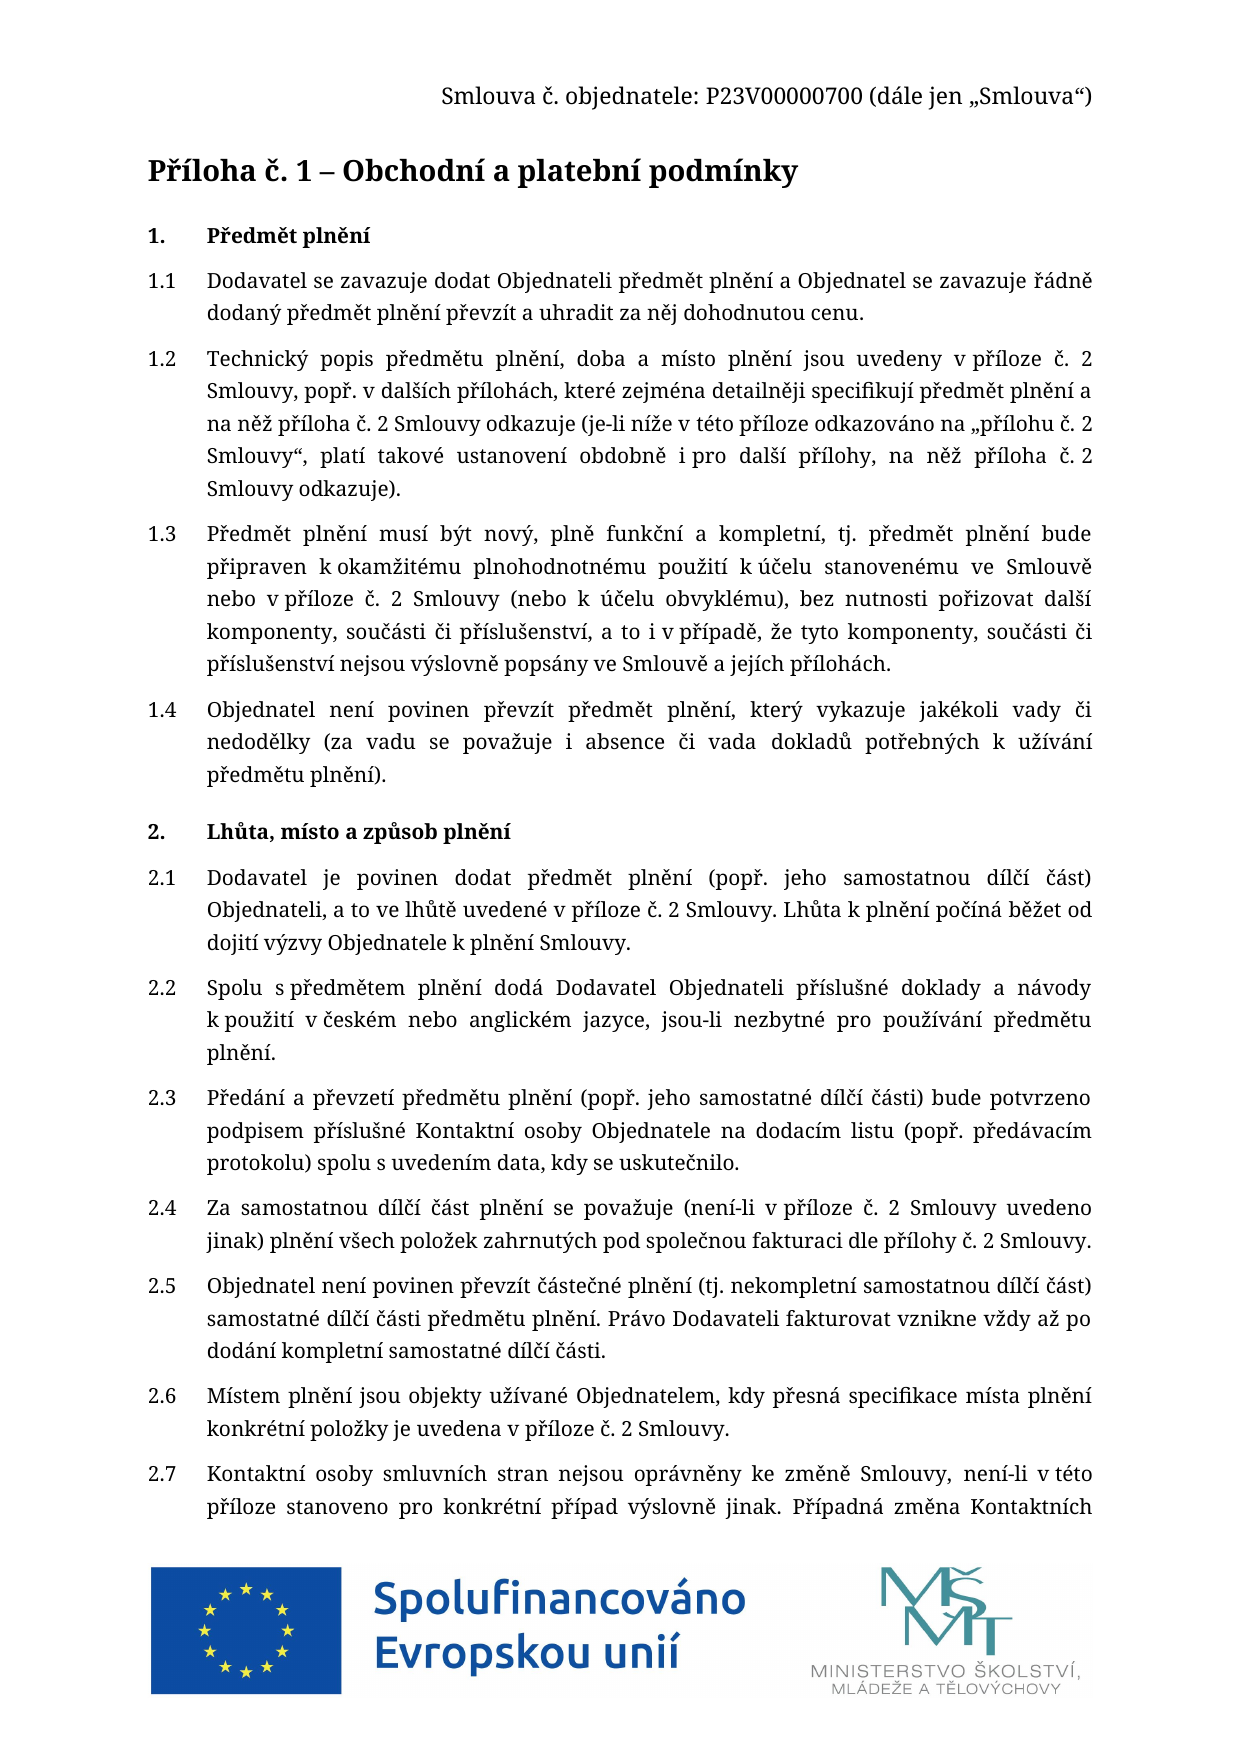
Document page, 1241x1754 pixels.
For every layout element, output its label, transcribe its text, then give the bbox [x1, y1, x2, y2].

list Předmět plnění musí být nový, plně funkční a kompletní, tj. předmět plnění bude připraven k okamžitému plnohodnotnému použití k účelu stanovenému ve Smlouvě nebo v příloze č. 2 Smlouvy (nebo k účelu obvyklému), bez nutnosti pořizovat další komponenty, součásti či příslušenství, a to i v případě, že tyto komponenty, součásti či příslušenství nejsou výslovně popsány ve Smlouvě a jejích přílohách. [148, 519, 1093, 678]
list Dodavatel je povinen dodat předmět plnění (popř. jeho samostatnou dílčí část) Objednateli, a to ve lhůtě uvedené v příloze č. 2 Smlouvy. Lhůta k plnění počíná běžet od dojití výzvy Objednatele k plnění Smlouvy. [148, 863, 1093, 956]
list Za samostatnou dílčí část plnění se považuje (není-li v příloze č. 2 Smlouvy uvedeno jinak) plnění všech položek zahrnutých pod společnou fakturaci dle přílohy č. 2 Smlouvy. [148, 1193, 1093, 1254]
list Lhůta, místo a způsob plnění [148, 817, 1093, 846]
list Místem plnění jsou objekty užívané Objednatelem, kdy přesná specifikace místa plnění konkrétní položky je uvedena v příloze č. 2 Smlouvy. [148, 1382, 1093, 1443]
list Předání a převzetí předmětu plnění (popř. jeho samostatné dílčí části) bude potvrzeno podpisem příslušné Kontaktní osoby Objednatele na dodacím listu (popř. předávacím protokolu) spolu s uvedením data, kdy se uskutečnilo. [148, 1083, 1093, 1177]
text Příloha č. 1 – Obchodní a platební podmínky [148, 150, 1093, 190]
list Objednatel není povinen převzít předmět plnění, který vykazuje jakékoli vady či nedodělky (za vadu se považuje i absence či vada dokladů potřebných k užívání předmětu plnění). [148, 695, 1093, 788]
list Objednatel není povinen převzít částečné plnění (tj. nekompletní samostatnou dílčí část) samostatné dílčí části předmětu plnění. Právo Dodavateli fakturovat vznikne vždy až po dodání kompletní samostatné dílčí části. [148, 1271, 1093, 1365]
list Technický popis předmětu plnění, doba a místo plnění jsou uvedeny v příloze č. 2 Smlouvy, popř. v dalších přílohách, které zejména detailněji specifikují předmět plnění a na něž příloha č. 2 Smlouvy odkazuje (je-li níže v této příloze odkazováno na „přílohu č. 2 Smlouvy“, platí takové ustanovení obdobně i pro další přílohy, na něž příloha č. 2 Smlouvy odkazuje). [148, 344, 1093, 502]
picture [147, 1563, 1093, 1698]
list Spolu s předmětem plnění dodá Dodavatel Objednateli příslušné doklady a návody k použití v českém nebo anglickém jazyce, jsou-li nezbytné pro používání předmětu plnění. [148, 973, 1093, 1067]
list Dodavatel se zavazuje dodat Objednateli předmět plnění a Objednatel se zavazuje řádně dodaný předmět plnění převzít a uhradit za něj dohodnutou cenu. [148, 266, 1093, 327]
list Předmět plnění [148, 221, 1093, 249]
